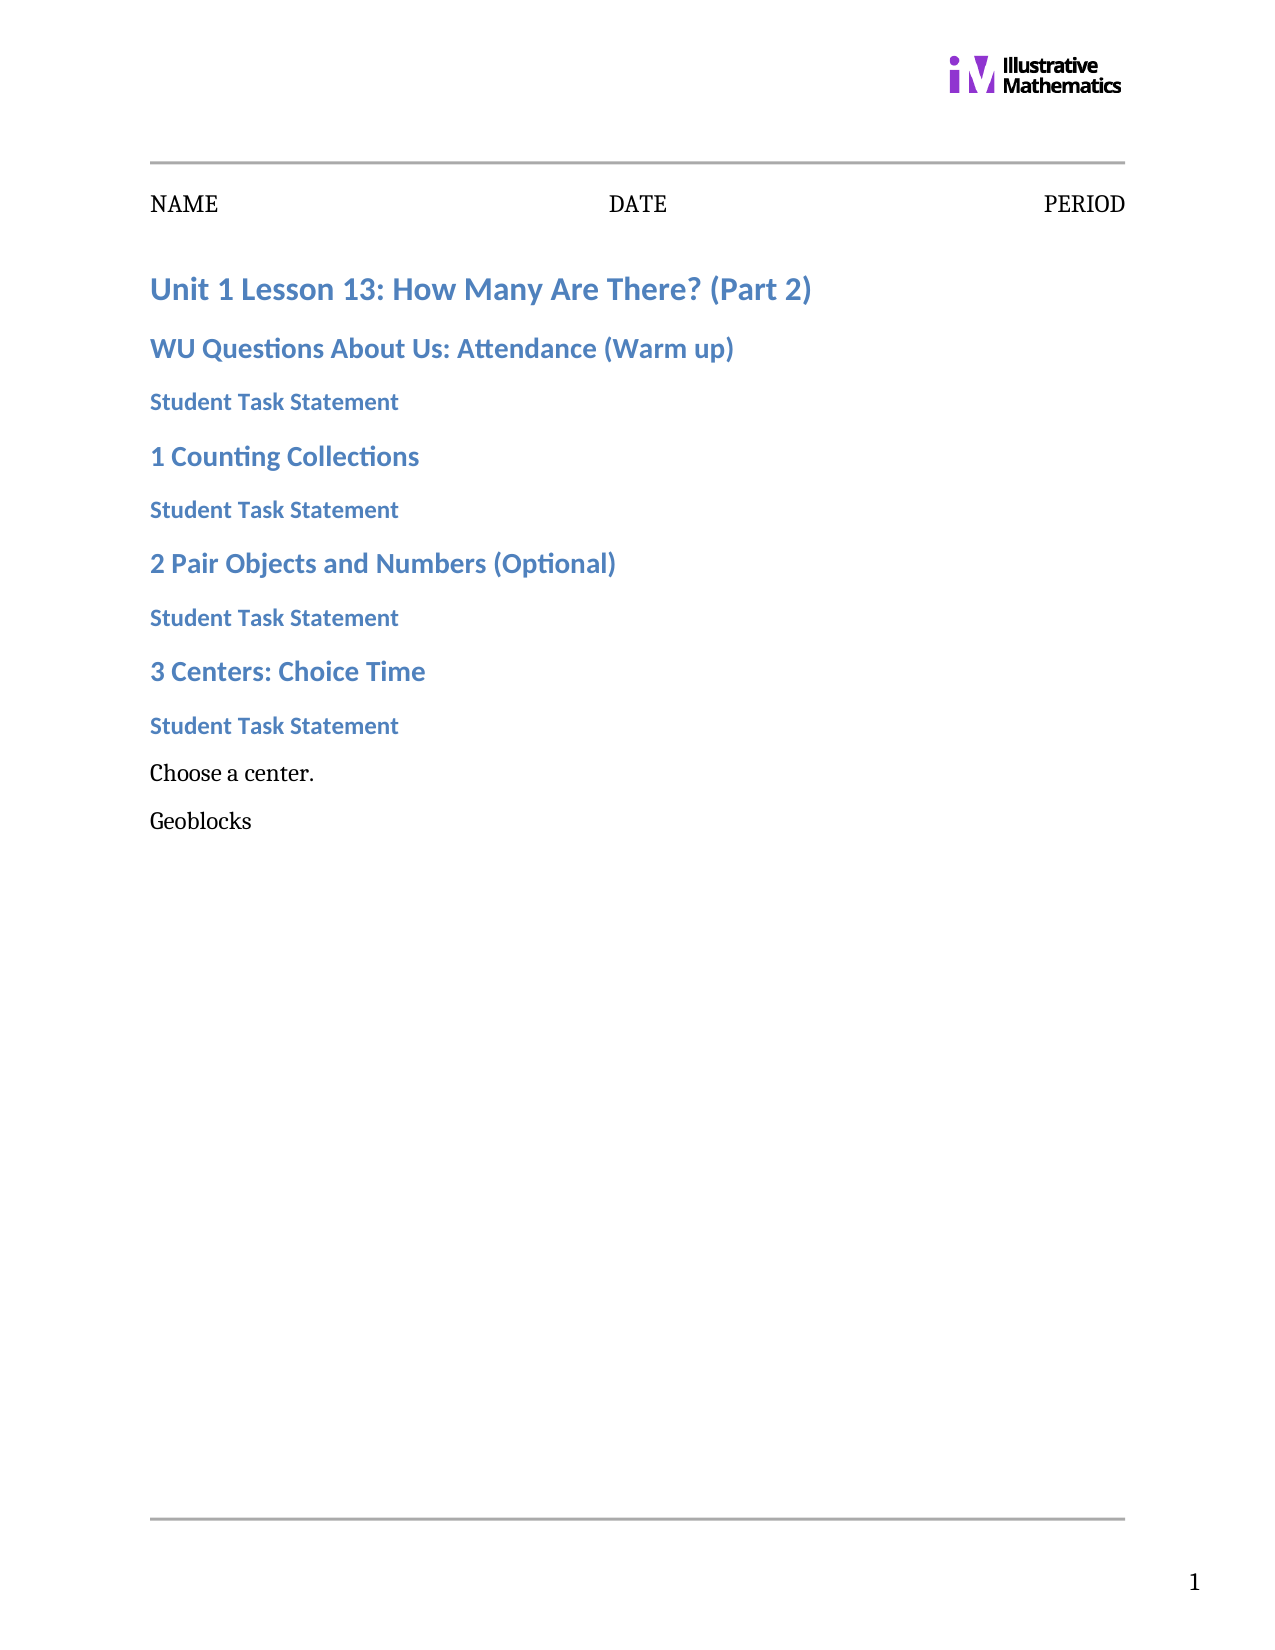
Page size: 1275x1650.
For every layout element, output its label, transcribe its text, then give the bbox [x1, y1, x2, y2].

text Geoblocks [150, 807, 1125, 835]
subtitle 3 Centers: Choice Time [150, 653, 1125, 689]
subtitle Student Task Statement [150, 386, 1125, 417]
subtitle Unit 1 Lesson 13: How Many Are There? (Part 2) [150, 268, 1125, 309]
subtitle Student Task Statement [150, 494, 1125, 525]
subtitle Student Task Statement [150, 602, 1125, 632]
subtitle 2 Pair Objects and Numbers (Optional) [150, 546, 1125, 581]
subtitle Student Task Statement [150, 710, 1125, 740]
subtitle WU Questions About Us: Attendance (Warm up) [150, 330, 1125, 366]
text Choose a center. [150, 759, 1125, 788]
subtitle 1 Counting Collections [150, 438, 1125, 473]
picture [949, 55, 1121, 93]
